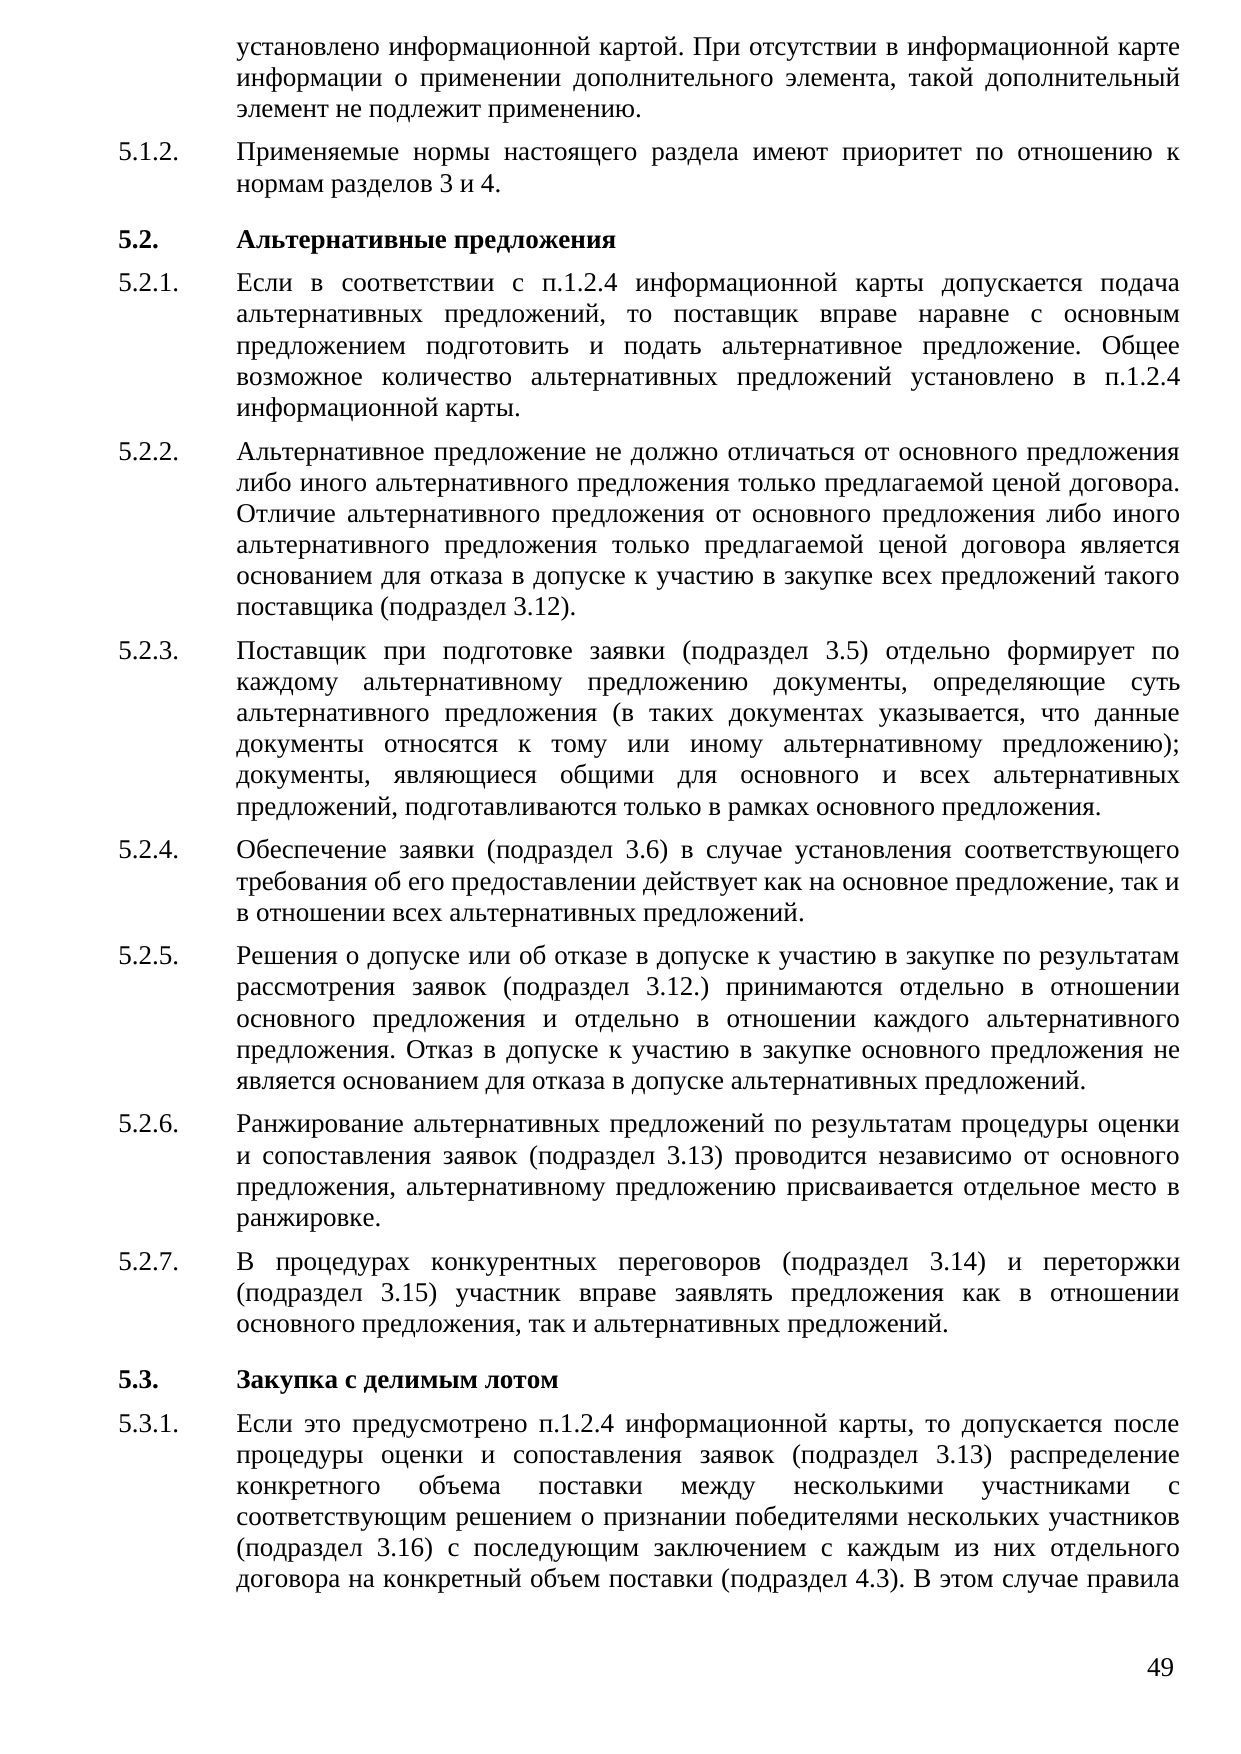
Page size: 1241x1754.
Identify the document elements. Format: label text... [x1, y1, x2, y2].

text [118, 1407, 1181, 1594]
text Закупка с делимым лотом [118, 1363, 1181, 1394]
text Обеспечение заявки (подраздел 3.6) в случае установления соответствующего требования об его предоставлении действует как на основное предложение, так и в отношении всех альтернативных предложений. [118, 833, 1181, 927]
text В процедурах конкурентных переговоров (подраздел 3.14) и переторжки (подраздел 3.15) участник вправе заявлять предложения как в отношении основного предложения, так и альтернативных предложений. [118, 1245, 1181, 1338]
text Если в соответствии с п.1.2.4 информационной карты допускается подача альтернативных предложений, то поставщик вправе наравне с основным предложением подготовить и подать альтернативное предложение. Общее возможное количество альтернативных предложений установлено в п.1.2.4 информационной карты. [118, 266, 1181, 422]
text Поставщик при подготовке заявки (подраздел 3.5) отдельно формирует по каждому альтернативному предложению документы, определяющие суть альтернативного предложения (в таких документах указывается, что данные документы относятся к тому или иному альтернативному предложению); документы, являющиеся общими для основного и всех альтернативных предложений, подготавливаются только в рамках основного предложения. [118, 634, 1181, 821]
text Альтернативное предложение не должно отличаться от основного предложения либо иного альтернативного предложения только предлагаемой ценой договора. Отличие альтернативного предложения от основного предложения либо иного альтернативного предложения только предлагаемой ценой договора является основанием для отказа в допуске к участию в закупке всех предложений такого поставщика (подраздел 3.12). [118, 435, 1181, 622]
text Альтернативные предложения [118, 223, 1181, 254]
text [118, 29, 1181, 123]
text Решения о допуске или об отказе в допуске к участию в закупке по результатам рассмотрения заявок (подраздел 3.12.) принимаются отдельно в отношении основного предложения и отдельно в отношении каждого альтернативного предложения. Отказ в допуске к участию в закупке основного предложения не является основанием для отказа в допуске альтернативных предложений. [118, 939, 1181, 1095]
text Применяемые нормы настоящего раздела имеют приоритет по отношению к нормам разделов 3 и 4. [118, 136, 1181, 198]
text Ранжирование альтернативных предложений по результатам процедуры оценки и сопоставления заявок (подраздел 3.13) проводится независимо от основного предложения, альтернативному предложению присваивается отдельное место в ранжировке. [118, 1108, 1181, 1232]
